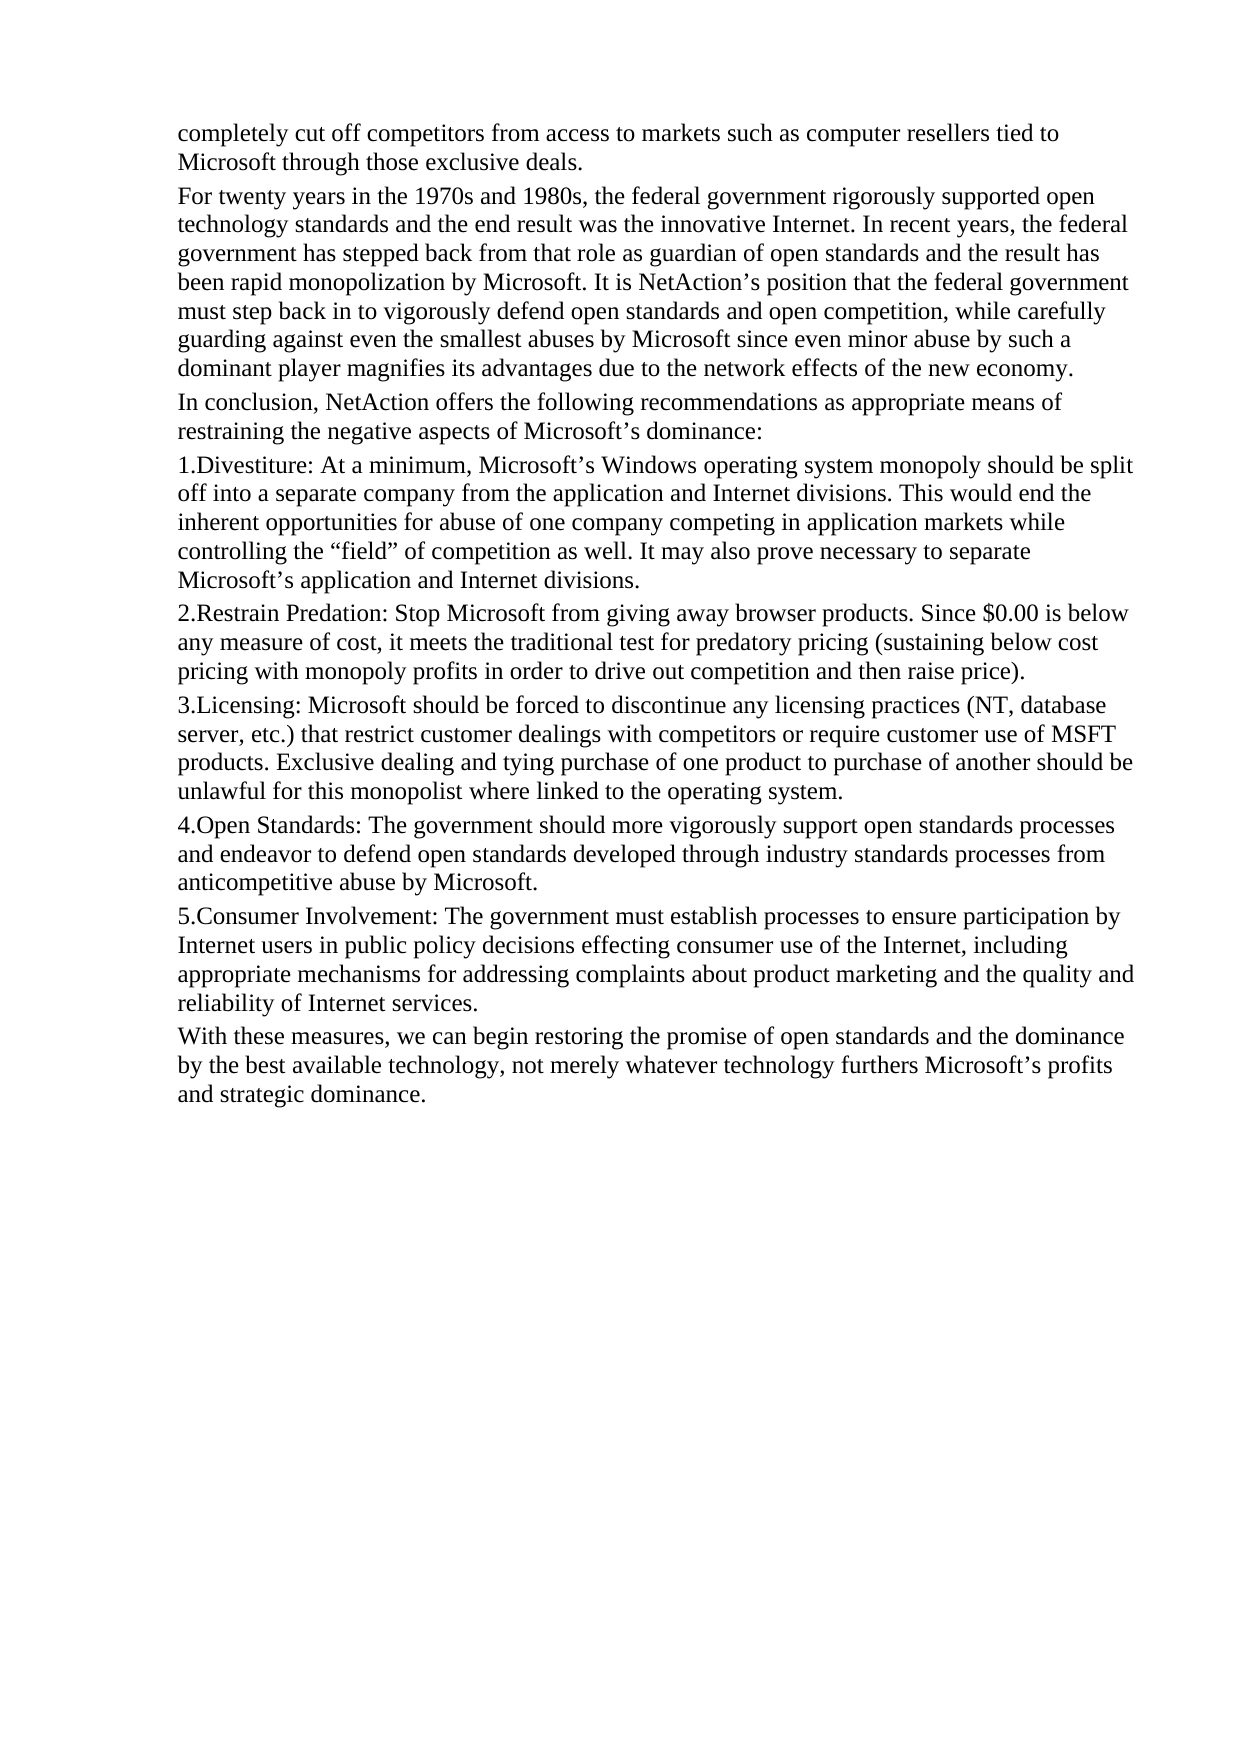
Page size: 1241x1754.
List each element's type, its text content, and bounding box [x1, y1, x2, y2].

text 1.Divestiture: At a minimum, Microsoft’s Windows operating system monopoly should be split off into a separate company from the application and Internet divisions. This would end the inherent opportunities for abuse of one company competing in application markets while controlling the “field” of competition as well. It may also prove necessary to separate Microsoft’s application and Internet divisions. [177, 450, 1152, 593]
text For twenty years in the 1970s and 1980s, the federal government rigorously supported open technology standards and the end result was the innovative Internet. In recent years, the federal government has stepped back from that role as guardian of open standards and the result has been rapid monopolization by Microsoft. It is NetAction’s position that the federal government must step back in to vigorously defend open standards and open competition, while carefully guarding against even the smallest abuses by Microsoft since even minor abuse by such a dominant player magnifies its advantages due to the network effects of the new economy. [177, 181, 1152, 382]
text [177, 118, 1152, 176]
text 2.Restrain Predation: Stop Microsoft from giving away browser products. Since $0.00 is below any measure of cost, it meets the traditional test for predatory pricing (sustaining below cost pricing with monopoly profits in order to drive out competition and then raise price). [177, 598, 1152, 685]
text 3.Licensing: Microsoft should be forced to discontinue any licensing practices (NT, database server, etc.) that restrict customer dealings with competitors or require customer use of MSFT products. Exclusive dealing and tying purchase of one product to purchase of another should be unlawful for this monopolist where linked to the operating system. [177, 690, 1152, 805]
text 5.Consumer Involvement: The government must establish processes to ensure participation by Internet users in public policy decisions effecting consumer use of the Internet, including appropriate mechanisms for addressing complaints about product marketing and the quality and reliability of Internet services. [177, 901, 1152, 1016]
text 4.Open Standards: The government should more vigorously support open standards processes and endeavor to defend open standards developed through industry standards processes from anticompetitive abuse by Microsoft. [177, 810, 1152, 896]
text In conclusion, NetAction offers the following recommendations as appropriate means of restraining the negative aspects of Microsoft’s dominance: [177, 387, 1152, 444]
text With these measures, we can begin restoring the promise of open standards and the dominance by the best available technology, not merely whatever technology furthers Microsoft’s profits and strategic dominance. [177, 1021, 1152, 1108]
